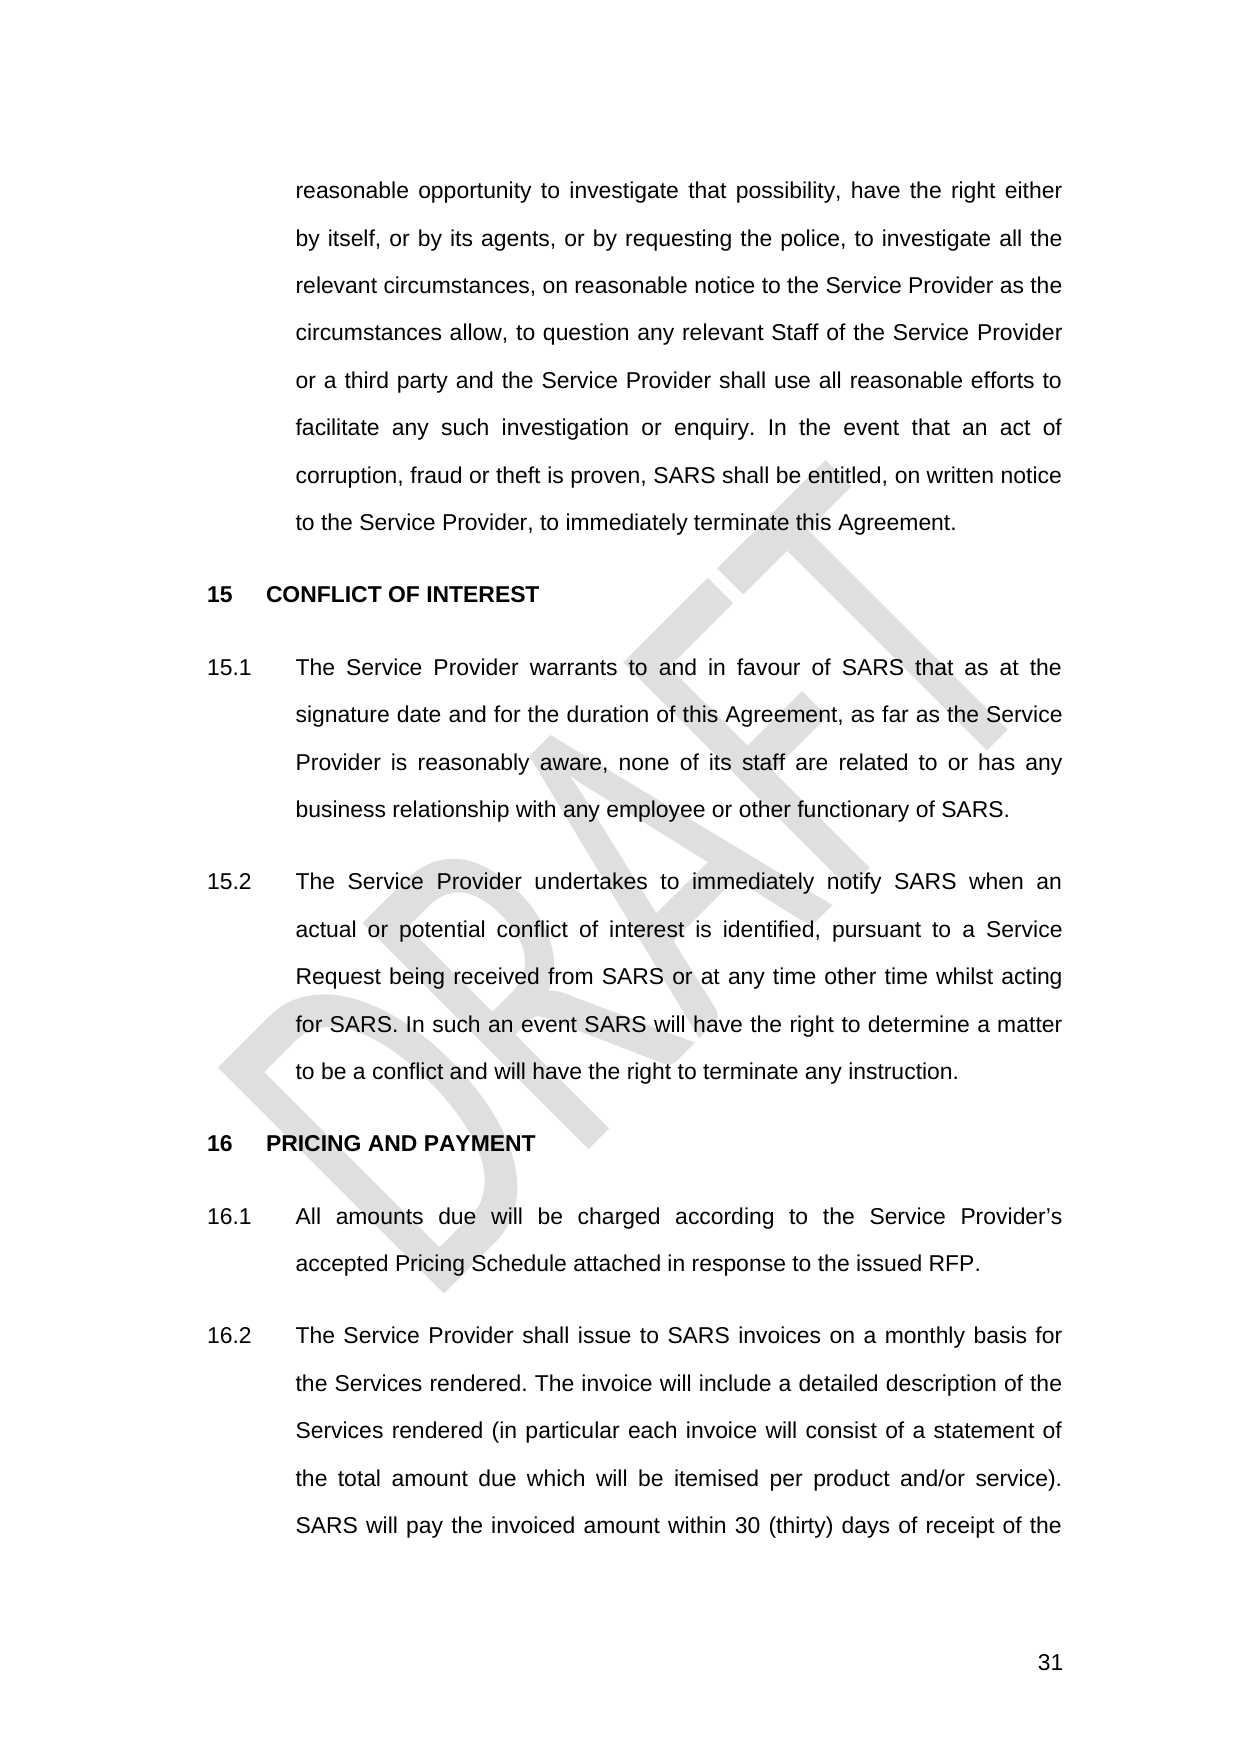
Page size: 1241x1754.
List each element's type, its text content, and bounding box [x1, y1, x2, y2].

text pricing and payment [207, 1130, 1063, 1157]
text The Service Provider warrants to and in favour of SARS that as at the signature date and for the duration of this Agreement, as far as the Service Provider is reasonably aware, none of its staff are related to or has any business relationship with any employee or other functionary of SARS. [207, 654, 1063, 822]
text All amounts due will be charged according to the Service Provider’s accepted Pricing Schedule attached in response to the issued RFP. [207, 1203, 1063, 1276]
text CONFLICT OF INTEREST [207, 581, 1063, 608]
text The Service Provider undertakes to immediately notify SARS when an actual or potential conflict of interest is identified, pursuant to a Service Request being received from SARS or at any time other time whilst acting for SARS. In such an event SARS will have the right to determine a matter to be a conflict and will have the right to terminate any instruction. [207, 868, 1063, 1084]
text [207, 177, 1063, 535]
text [207, 1322, 1063, 1538]
